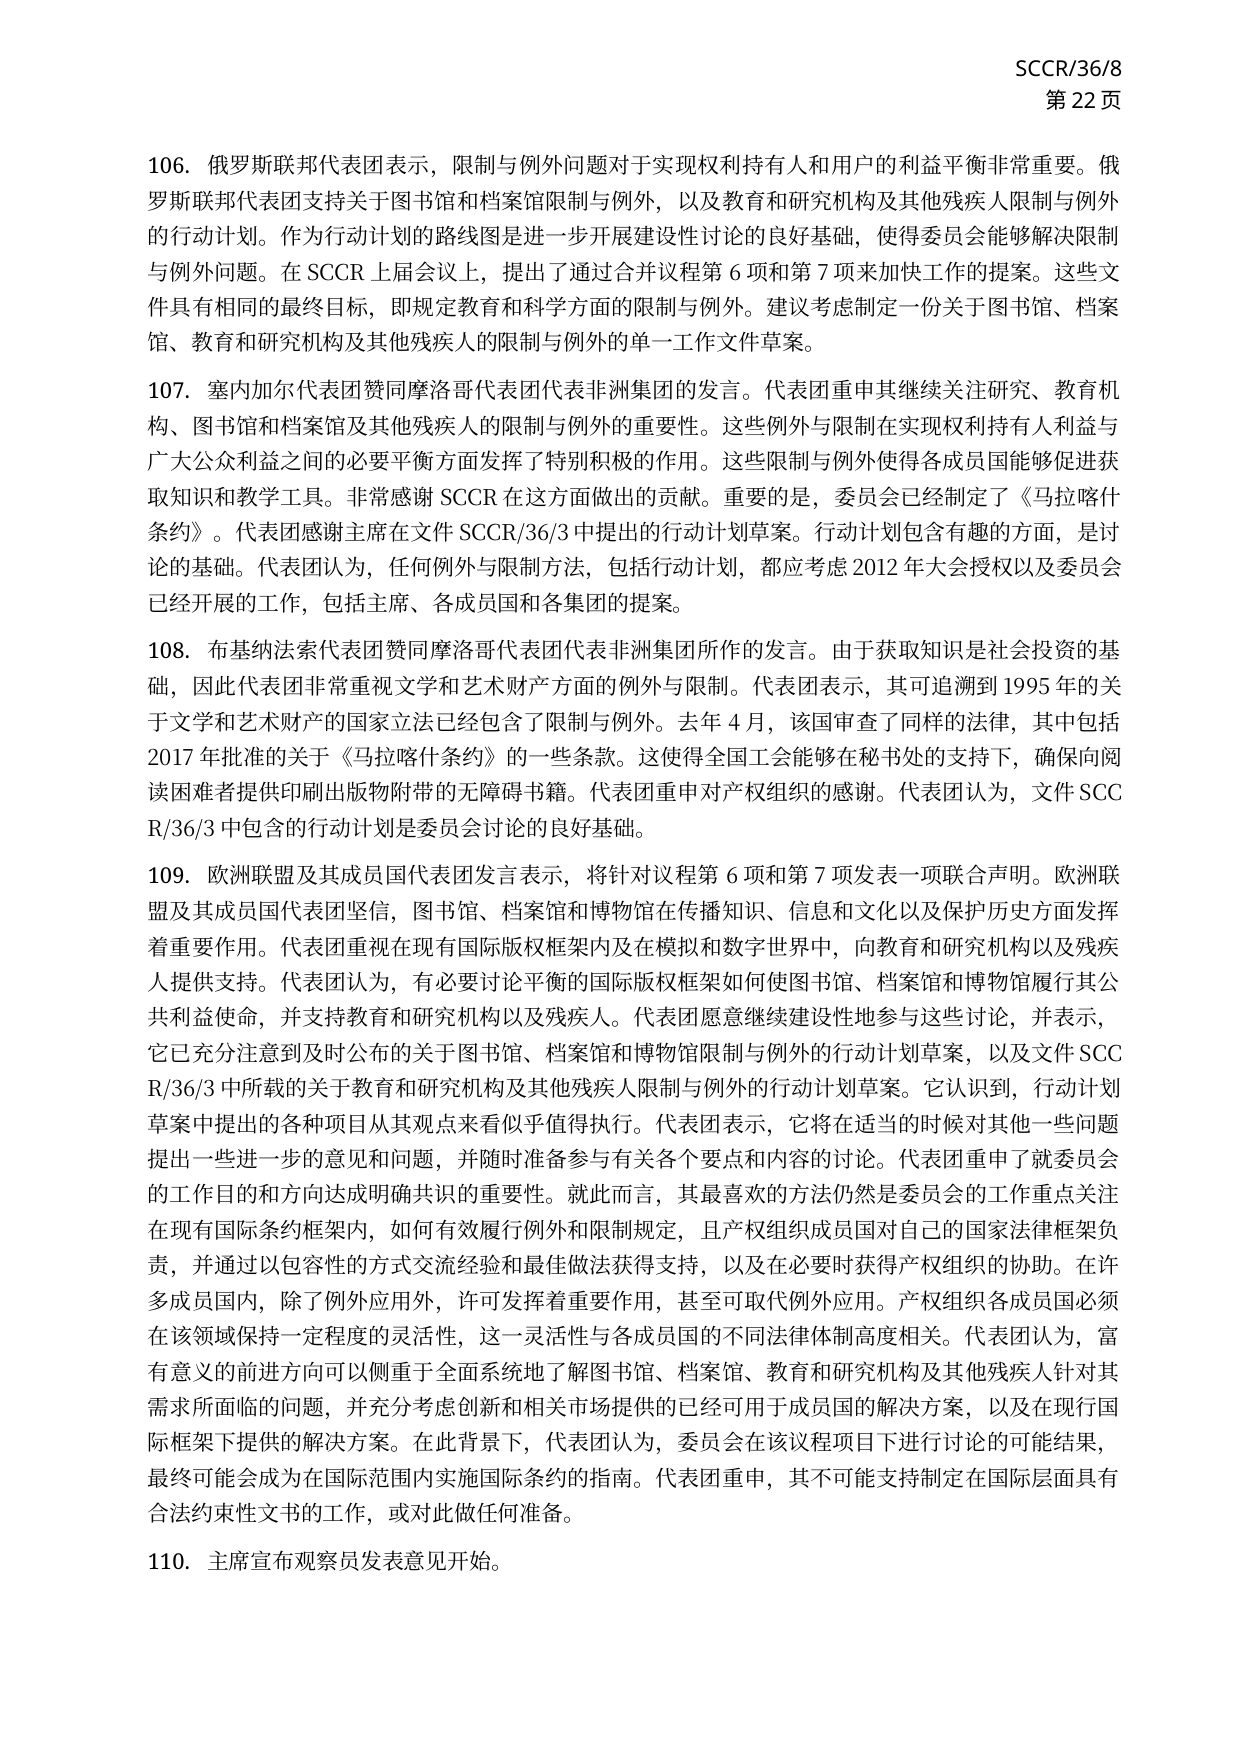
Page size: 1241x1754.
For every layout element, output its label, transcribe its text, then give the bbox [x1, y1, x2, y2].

list 布基纳法索代表团赞同摩洛哥代表团代表非洲集团所作的发言。由于获取知识是社会投资的基础，因此代表团非常重视文学和艺术财产方面的例外与限制。代表团表示，其可追溯到1995年的关于文学和艺术财产的国家立法已经包含了限制与例外。去年4月，该国审查了同样的法律，其中包括2017年批准的关于《马拉喀什条约》的一些条款。这使得全国工会能够在秘书处的支持下，确保向阅读困难者提供印刷出版物附带的无障碍书籍。代表团重申对产权组织的感谢。代表团认为，文件SCCR/36/3中包含的行动计划是委员会讨论的良好基础。 [148, 630, 1122, 842]
list 主席宣布观察员发表意见开始。 [148, 1540, 1122, 1576]
list 塞内加尔代表团赞同摩洛哥代表团代表非洲集团的发言。代表团重申其继续关注研究、教育机构、图书馆和档案馆及其他残疾人的限制与例外的重要性。这些例外与限制在实现权利持有人利益与广大公众利益之间的必要平衡方面发挥了特别积极的作用。这些限制与例外使得各成员国能够促进获取知识和教学工具。非常感谢SCCR在这方面做出的贡献。重要的是，委员会已经制定了《马拉喀什条约》。代表团感谢主席在文件SCCR/36/3中提出的行动计划草案。行动计划包含有趣的方面，是讨论的基础。代表团认为，任何例外与限制方法，包括行动计划，都应考虑2012年大会授权以及委员会已经开展的工作，包括主席、各成员国和各集团的提案。 [148, 369, 1122, 617]
list 欧洲联盟及其成员国代表团发言表示，将针对议程第6项和第7项发表一项联合声明。欧洲联盟及其成员国代表团坚信，图书馆、档案馆和博物馆在传播知识、信息和文化以及保护历史方面发挥着重要作用。代表团重视在现有国际版权框架内及在模拟和数字世界中，向教育和研究机构以及残疾人提供支持。代表团认为，有必要讨论平衡的国际版权框架如何使图书馆、档案馆和博物馆履行其公共利益使命，并支持教育和研究机构以及残疾人。代表团愿意继续建设性地参与这些讨论，并表示，它已充分注意到及时公布的关于图书馆、档案馆和博物馆限制与例外的行动计划草案，以及文件SCCR/36/3中所载的关于教育和研究机构及其他残疾人限制与例外的行动计划草案。它认识到，行动计划草案中提出的各种项目从其观点来看似乎值得执行。代表团表示，它将在适当的时候对其他一些问题提出一些进一步的意见和问题，并随时准备参与有关各个要点和内容的讨论。代表团重申了就委员会的工作目的和方向达成明确共识的重要性。就此而言，其最喜欢的方法仍然是委员会的工作重点关注在现有国际条约框架内，如何有效履行例外和限制规定，且产权组织成员国对自己的国家法律框架负责，并通过以包容性的方式交流经验和最佳做法获得支持，以及在必要时获得产权组织的协助。在许多成员国内，除了例外应用外，许可发挥着重要作用，甚至可取代例外应用。产权组织各成员国必须在该领域保持一定程度的灵活性，这一灵活性与各成员国的不同法律体制高度相关。代表团认为，富有意义的前进方向可以侧重于全面系统地了解图书馆、档案馆、教育和研究机构及其他残疾人针对其需求所面临的问题，并充分考虑创新和相关市场提供的已经可用于成员国的解决方案，以及在现行国际框架下提供的解决方案。在此背景下，代表团认为，委员会在该议程项目下进行讨论的可能结果，最终可能会成为在国际范围内实施国际条约的指南。代表团重申，其不可能支持制定在国际层面具有合法约束性文书的工作，或对此做任何准备。 [148, 855, 1122, 1528]
list 俄罗斯联邦代表团表示，限制与例外问题对于实现权利持有人和用户的利益平衡非常重要。俄罗斯联邦代表团支持关于图书馆和档案馆限制与例外，以及教育和研究机构及其他残疾人限制与例外的行动计划。作为行动计划的路线图是进一步开展建设性讨论的良好基础，使得委员会能够解决限制与例外问题。在SCCR上届会议上，提出了通过合并议程第6项和第7项来加快工作的提案。这些文件具有相同的最终目标，即规定教育和科学方面的限制与例外。建议考虑制定一份关于图书馆、档案馆、教育和研究机构及其他残疾人的限制与例外的单一工作文件草案。 [148, 144, 1122, 357]
